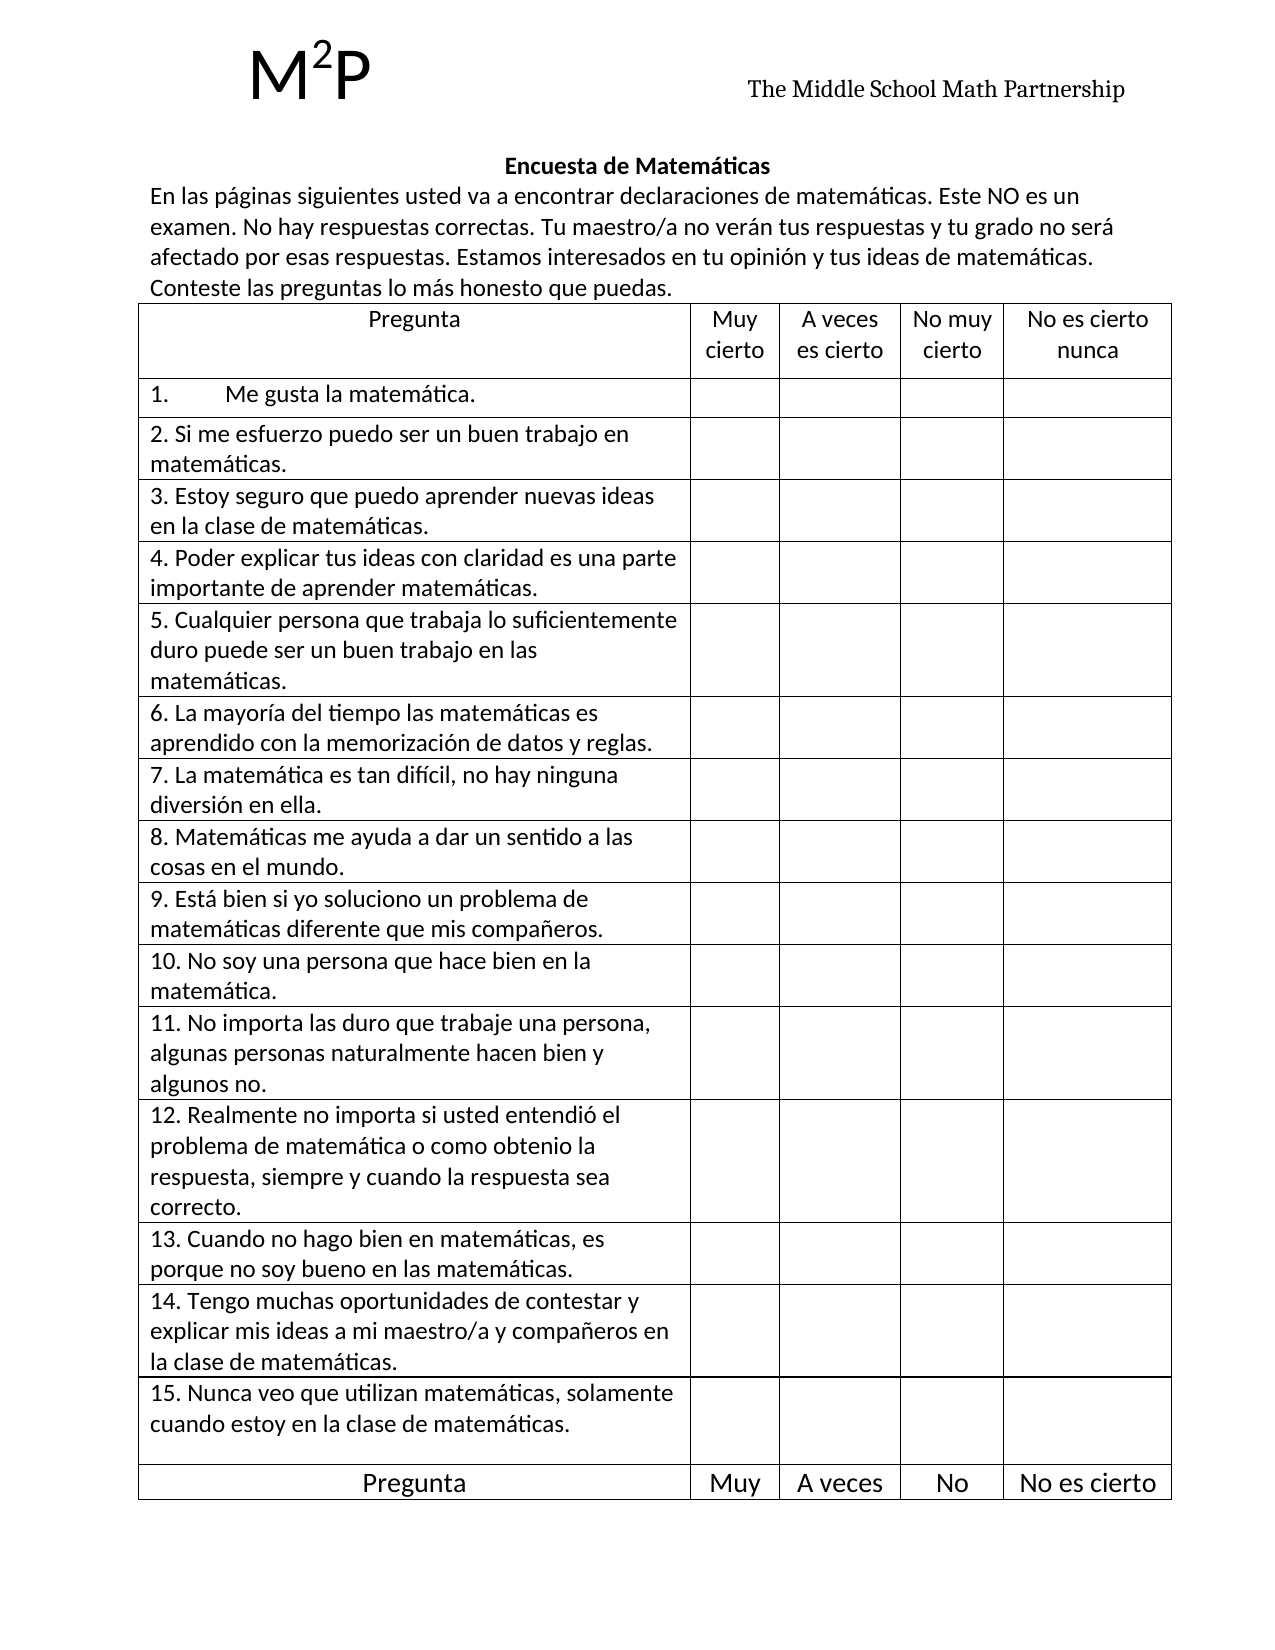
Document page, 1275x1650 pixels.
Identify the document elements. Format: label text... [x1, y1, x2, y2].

table_cell [1004, 418, 1171, 479]
table_cell [691, 759, 779, 820]
table_cell [780, 697, 900, 758]
table_cell 2. Si me esfuerzo puedo ser un buen trabajo en matemáticas. [139, 418, 690, 479]
table_cell Pregunta [139, 1465, 690, 1499]
table_cell [1004, 759, 1171, 820]
table_cell [1004, 945, 1171, 1006]
table_cell [780, 1285, 900, 1376]
table_cell [901, 418, 1003, 479]
table_cell [691, 1100, 779, 1222]
table_cell 7. La matemática es tan difícil, no hay ninguna diversión en ella. [139, 759, 690, 820]
table_cell [1004, 379, 1171, 417]
table_header No muy cierto [901, 304, 1003, 377]
table_cell [691, 480, 779, 541]
table_cell [691, 883, 779, 944]
table_cell 8. Matemáticas me ayuda a dar un sentido a las cosas en el mundo. [139, 821, 690, 882]
table_cell [1004, 604, 1171, 696]
table_cell [901, 1100, 1003, 1222]
table_cell [901, 759, 1003, 820]
table_cell [1004, 1100, 1171, 1222]
table_cell [1004, 697, 1171, 758]
table_cell [691, 1378, 779, 1463]
table_cell [901, 821, 1003, 882]
table_cell [1004, 1223, 1171, 1284]
table_cell 6. La mayoría del tiempo las matemáticas es aprendido con la memorización de datos y reglas. [139, 697, 690, 758]
table_header A veces es cierto [780, 304, 900, 377]
table_cell [901, 1378, 1003, 1463]
table_cell [1004, 542, 1171, 603]
table_cell 3. Estoy seguro que puedo aprender nuevas ideas en la clase de matemáticas. [139, 480, 690, 541]
table_cell [780, 604, 900, 696]
table_cell [1004, 1285, 1171, 1376]
table_cell [1004, 1007, 1171, 1099]
table_cell [691, 697, 779, 758]
table_cell [691, 1007, 779, 1099]
table_cell No muy cierto [901, 1465, 1003, 1499]
table_header No es cierto nunca [1004, 304, 1171, 377]
table_cell [901, 883, 1003, 944]
table_cell [780, 1100, 900, 1222]
table_cell 5. Cualquier persona que trabaja lo suficientemente duro puede ser un buen trabajo en las matemáticas. [139, 604, 690, 696]
text En las páginas siguientes usted va a encontrar declaraciones de matemáticas. Este NO es un examen. No hay respuestas correctas. Tu maestro/a no verán tus respuestas y tu grado no será afectado por esas respuestas. Estamos interesados en tu opinión y tus ideas de matemáticas. Conteste las preguntas lo más honesto que puedas. [150, 181, 1125, 303]
table_cell 9. Está bien si yo soluciono un problema de matemáticas diferente que mis compañeros. [139, 883, 690, 944]
table_cell [901, 1223, 1003, 1284]
table_cell [691, 1223, 779, 1284]
table_header Muy cierto [691, 304, 779, 377]
table_cell A veces es cierto [780, 1465, 900, 1499]
table_cell 4. Poder explicar tus ideas con claridad es una parte importante de aprender matemáticas. [139, 542, 690, 603]
table_cell [901, 542, 1003, 603]
table_cell 13. Cuando no hago bien en matemáticas, es porque no soy bueno en las matemáticas. [139, 1223, 690, 1284]
table_cell [780, 759, 900, 820]
table_cell [691, 945, 779, 1006]
table_cell [901, 604, 1003, 696]
table_cell [780, 480, 900, 541]
table_cell [1004, 480, 1171, 541]
table_cell 14. Tengo muchas oportunidades de contestar y explicar mis ideas a mi maestro/a y compañeros en la clase de matemáticas. [139, 1285, 690, 1376]
table_cell [780, 379, 900, 417]
table_cell [780, 1223, 900, 1284]
table_cell 10. No soy una persona que hace bien en la matemática. [139, 945, 690, 1006]
table_cell [901, 1285, 1003, 1376]
table_cell [780, 542, 900, 603]
table_cell [901, 1007, 1003, 1099]
table_cell [780, 821, 900, 882]
table_cell [780, 883, 900, 944]
table_cell [901, 697, 1003, 758]
table_cell Me gusta la matemática. [139, 379, 690, 417]
table_cell [780, 1378, 900, 1463]
table_header Pregunta [139, 304, 690, 377]
table_cell Muy cierto [691, 1465, 779, 1499]
text Encuesta de Matemáticas [150, 150, 1125, 181]
table_cell 11. No importa las duro que trabaje una persona, algunas personas naturalmente hacen bien y algunos no. [139, 1007, 690, 1099]
table_cell [691, 821, 779, 882]
table_cell [901, 480, 1003, 541]
table_cell [1004, 821, 1171, 882]
table_cell [691, 542, 779, 603]
table_cell [780, 1007, 900, 1099]
table_cell [691, 379, 779, 417]
table_cell [901, 379, 1003, 417]
table_cell [691, 418, 779, 479]
table_cell 12. Realmente no importa si usted entendió el problema de matemática o como obtenio la respuesta, siempre y cuando la respuesta sea correcto. [139, 1100, 690, 1222]
table_cell [901, 945, 1003, 1006]
table_cell No es cierto nunca [1004, 1465, 1171, 1499]
table_cell 15. Nunca veo que utilizan matemáticas, solamente cuando estoy en la clase de matemáticas. [139, 1378, 690, 1463]
table_cell [780, 418, 900, 479]
table_cell [691, 604, 779, 696]
table_cell [780, 945, 900, 1006]
table_cell [1004, 883, 1171, 944]
table_cell [1004, 1378, 1171, 1463]
table_cell [691, 1285, 779, 1376]
